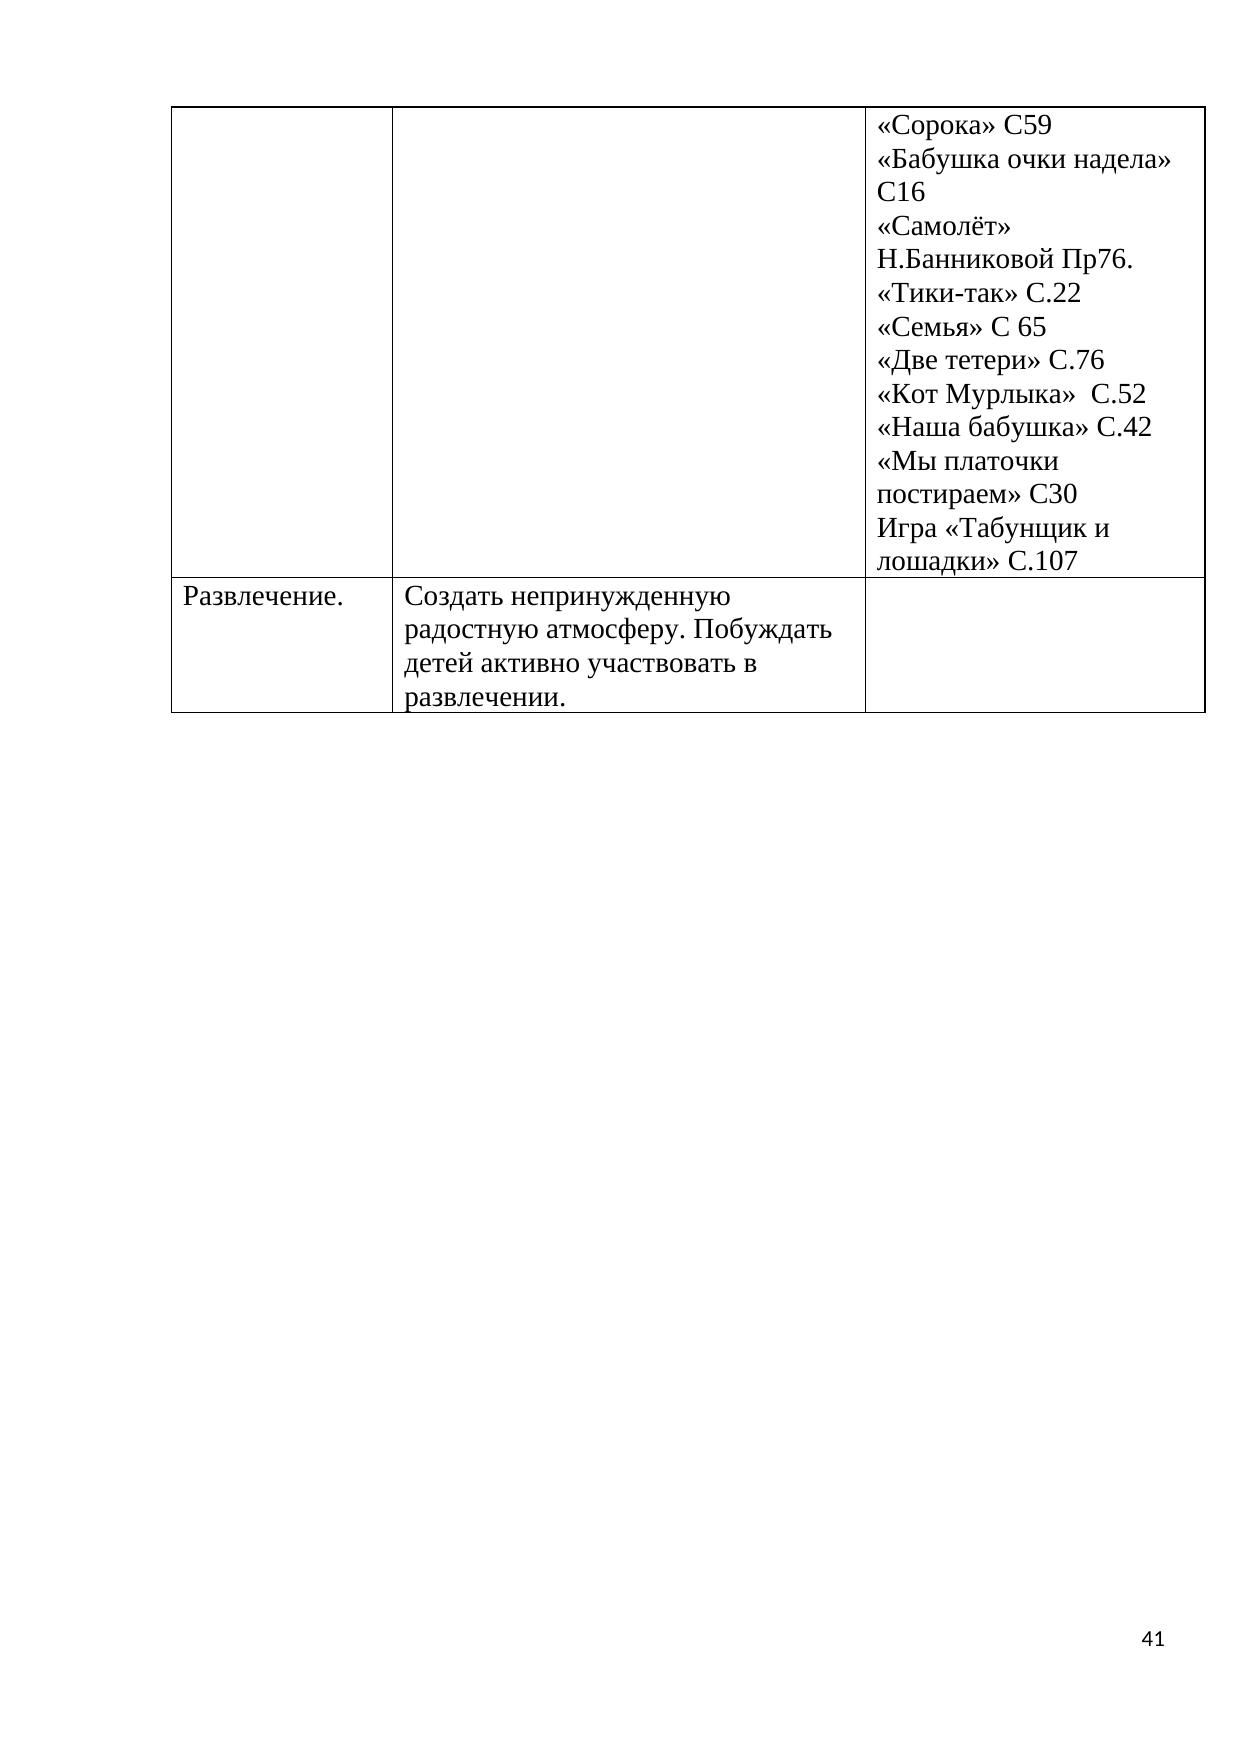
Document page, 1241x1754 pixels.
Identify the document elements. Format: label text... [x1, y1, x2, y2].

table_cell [866, 108, 1204, 577]
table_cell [172, 108, 392, 577]
table_cell Создать непринужденную радостную атмосферу. Побуждать детей активно участвовать в развлечении. [393, 578, 865, 712]
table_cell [393, 108, 865, 577]
table_cell Развлечение. [172, 578, 392, 712]
table_cell [866, 578, 1204, 712]
